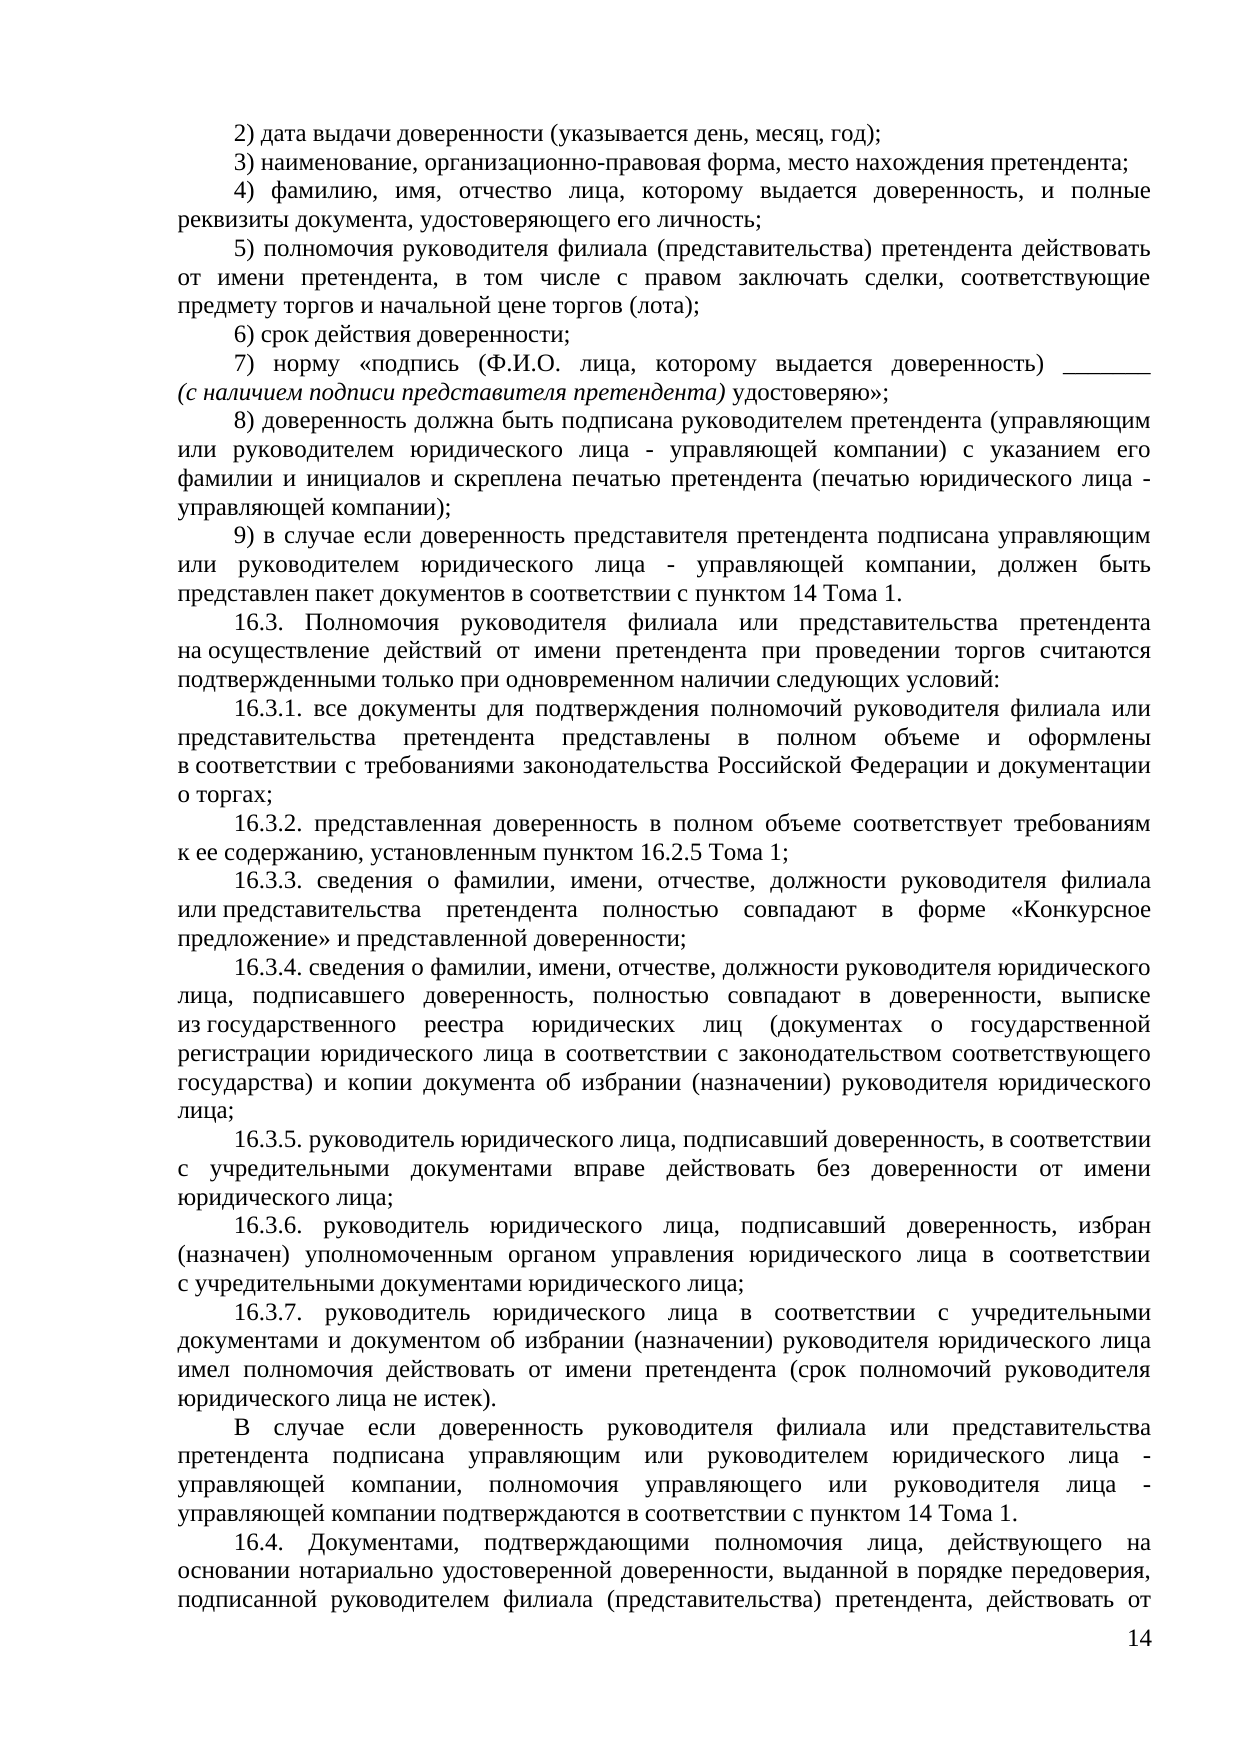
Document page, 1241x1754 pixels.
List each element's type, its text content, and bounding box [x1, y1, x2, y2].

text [177, 1527, 1152, 1613]
text 8) доверенность должна быть подписана руководителем претендента (управляющим или руководителем юридического лица - управляющей компании) с указанием его фамилии и инициалов и скреплена печатью претендента (печатью юридического лица - управляющей компании); [177, 406, 1152, 521]
text В случае если доверенность руководителя филиала или представительства претендента подписана управляющим или руководителем юридического лица - управляющей компании, полномочия управляющего или руководителя лица - управляющей компании подтверждаются в соответствии с пунктом 14 Тома 1. [177, 1412, 1152, 1527]
text 7) норму «подпись (Ф.И.О. лица, которому выдается доверенность) _______ (с наличием подписи представителя претендента) удостоверяю»; [177, 348, 1152, 406]
text 16.3.1. все документы для подтверждения полномочий руководителя филиала или представительства претендента представлены в полном объеме и оформлены в соответствии с требованиями законодательства Российской Федерации и документации о торгах; [177, 693, 1152, 808]
text 2) дата выдачи доверенности (указывается день, месяц, год); [177, 118, 1152, 147]
text 16.3.2. представленная доверенность в полном объеме соответствует требованиям к ее содержанию, установленным пунктом 16.2.5 Тома 1; [177, 808, 1152, 866]
text 16.3. Полномочия руководителя филиала или представительства претендента на осуществление действий от имени претендента при проведении торгов считаются подтвержденными только при одновременном наличии следующих условий: [177, 607, 1152, 693]
text 16.3.4. сведения о фамилии, имени, отчестве, должности руководителя юридического лица, подписавшего доверенность, полностью совпадают в доверенности, выписке из государственного реестра юридических лиц (документах о государственной регистрации юридического лица в соответствии с законодательством соответствующего государства) и копии документа об избрании (назначении) руководителя юридического лица; [177, 952, 1152, 1124]
text 16.3.6. руководитель юридического лица, подписавший доверенность, избран (назначен) уполномоченным органом управления юридического лица в соответствии с учредительными документами юридического лица; [177, 1211, 1152, 1297]
text 3) наименование, организационно-правовая форма, место нахождения претендента; [177, 147, 1152, 176]
text 5) полномочия руководителя филиала (представительства) претендента действовать от имени претендента, в том числе с правом заключать сделки, соответствующие предмету торгов и начальной цене торгов (лота); [177, 233, 1152, 319]
text 9) в случае если доверенность представителя претендента подписана управляющим или руководителем юридического лица - управляющей компании, должен быть представлен пакет документов в соответствии с пунктом 14 Тома 1. [177, 521, 1152, 607]
text 6) срок действия доверенности; [177, 319, 1152, 348]
text 16.3.5. руководитель юридического лица, подписавший доверенность, в соответствии с учредительными документами вправе действовать без доверенности от имени юридического лица; [177, 1124, 1152, 1211]
text 16.3.3. сведения о фамилии, имени, отчестве, должности руководителя филиала или представительства претендента полностью совпадают в форме «Конкурсное предложение» и представленной доверенности; [177, 866, 1152, 952]
text 4) фамилию, имя, отчество лица, которому выдается доверенность, и полные реквизиты документа, удостоверяющего его личность; [177, 176, 1152, 233]
text 16.3.7. руководитель юридического лица в соответствии с учредительными документами и документом об избрании (назначении) руководителя юридического лица имел полномочия действовать от имени претендента (срок полномочий руководителя юридического лица не истек). [177, 1297, 1152, 1412]
